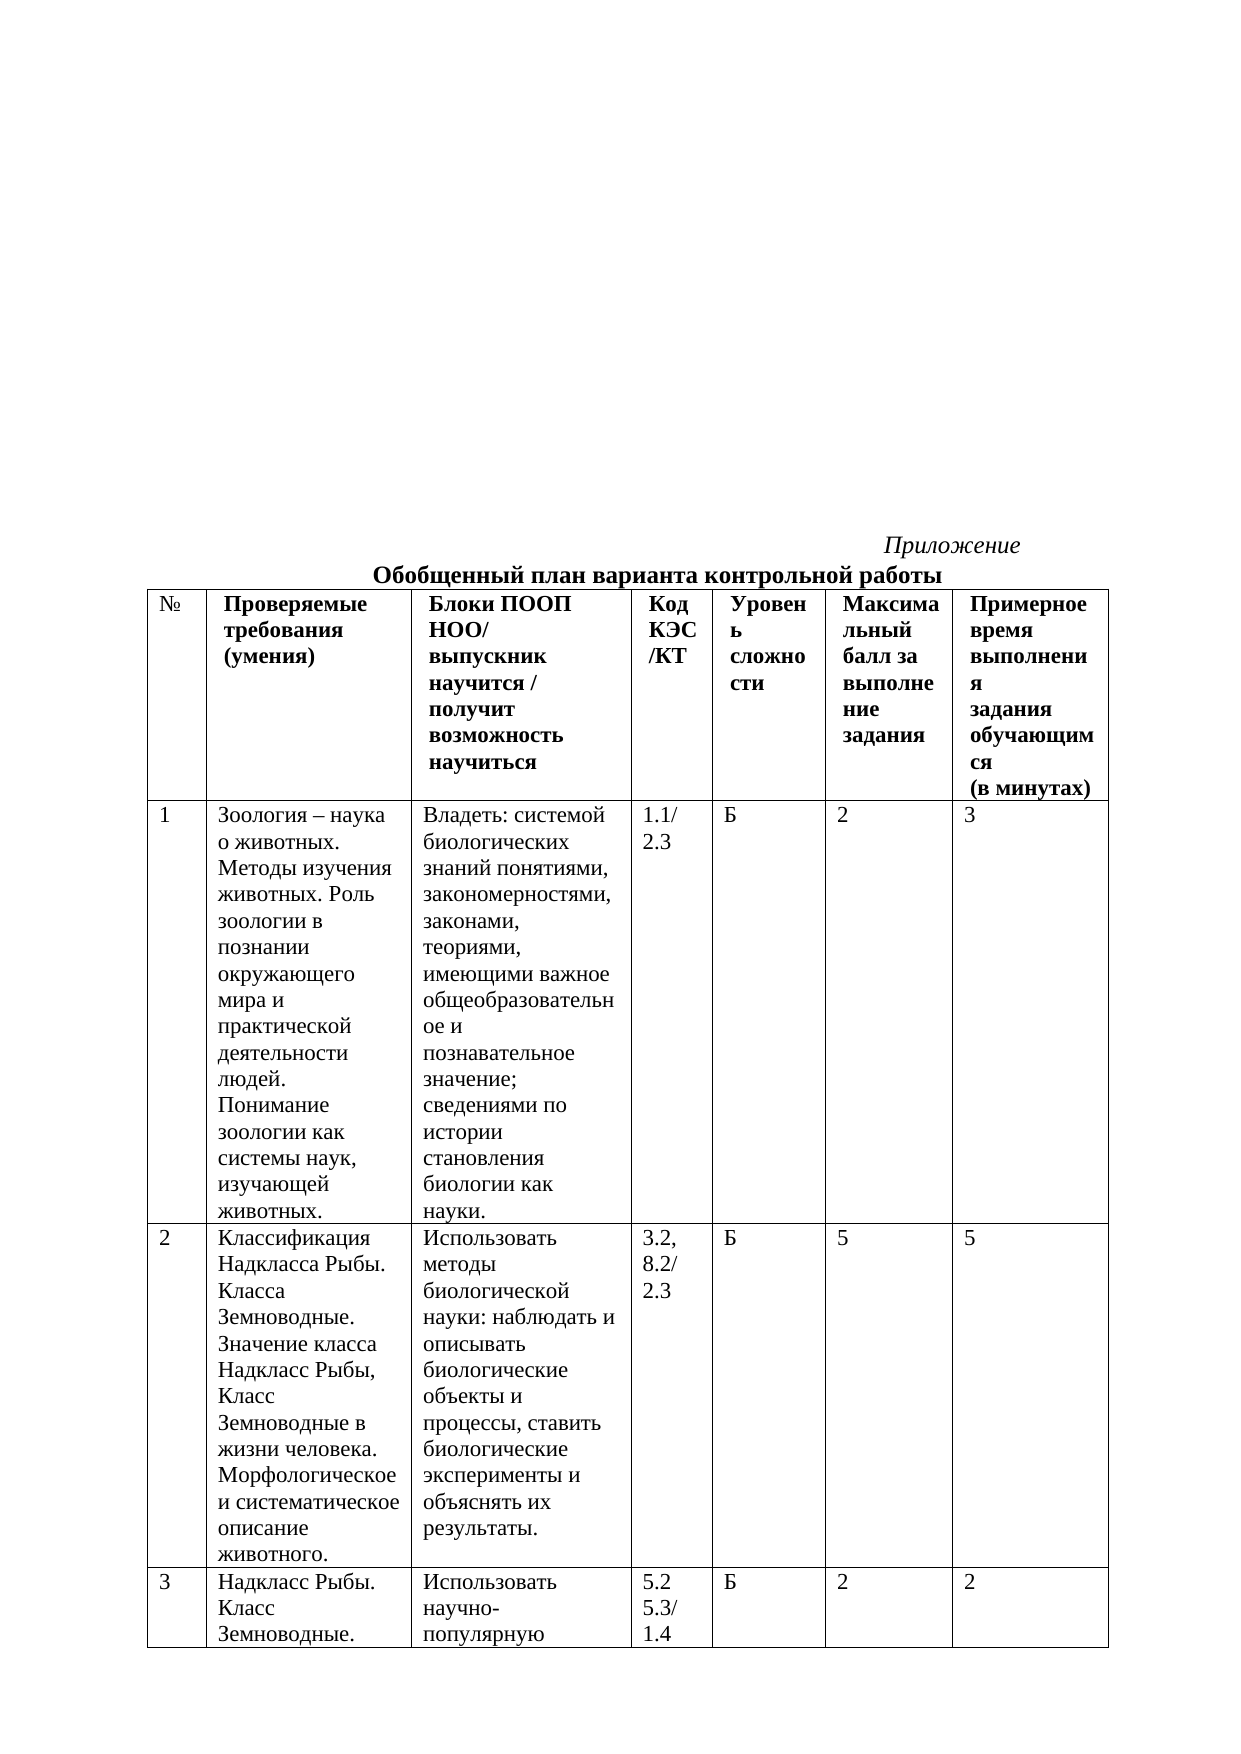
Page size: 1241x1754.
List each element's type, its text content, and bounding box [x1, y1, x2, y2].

table_header Уровень сложности [713, 590, 825, 800]
table_header Блоки ПООП НОО/ выпускник научится / получит возможность научиться [412, 590, 631, 800]
table_cell 3.2, 8.2/ 2.3 [632, 1224, 712, 1567]
text Обобщенный план варианта контрольной работы [177, 560, 1138, 588]
table_cell Б [713, 1568, 825, 1647]
table_cell 2 [148, 1224, 206, 1567]
table_cell Владеть: системой биологических знаний понятиями, закономерностями, законами, теориями, имеющими важное общеобразовательное и познавательное значение; сведениями по истории становления биологии как науки. [412, 801, 631, 1223]
table_cell Зоология – наука о животных. Методы изучения животных. Роль зоологии в познании окружающего мира и практической деятельности людей. Понимание зоологии как системы наук, изучающей животных. [207, 801, 411, 1223]
table_cell Использовать методы биологической науки: наблюдать и описывать биологические объекты и процессы, ставить биологические эксперименты и объяснять их результаты. [412, 1224, 631, 1567]
text Приложение [177, 530, 1020, 559]
table_header Примерное время выполнения задания обучающимся (в минутах) [953, 590, 1108, 800]
table_cell 3 [148, 1568, 206, 1647]
table_cell 5 [826, 1224, 952, 1567]
table_cell 5 [953, 1224, 1108, 1567]
table_header Проверяемые требования (умения) [207, 590, 411, 800]
table_header Максимальный балл за выполнение задания [826, 590, 952, 800]
table_cell 3 [953, 801, 1108, 1223]
table_cell Б [713, 801, 825, 1223]
table_cell 1.1/ 2.3 [632, 801, 712, 1223]
table_cell 2 [953, 1568, 1108, 1647]
table_cell 2 [826, 801, 952, 1223]
table_cell 2 [826, 1568, 952, 1647]
table_cell Классификация Надкласса Рыбы. Класса Земноводные. Значение класса Надкласс Рыбы, Класс Земноводные в жизни человека. Морфологическое и систематическое описание животного. [207, 1224, 411, 1567]
table_header Код КЭС /КТ [632, 590, 712, 800]
table_cell Б [713, 1224, 825, 1567]
table_cell 1 [148, 801, 206, 1223]
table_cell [207, 1568, 411, 1647]
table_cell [412, 1568, 631, 1647]
table_header № [148, 590, 206, 800]
table_cell 5.2 5.3/ 1.4 [632, 1568, 712, 1647]
